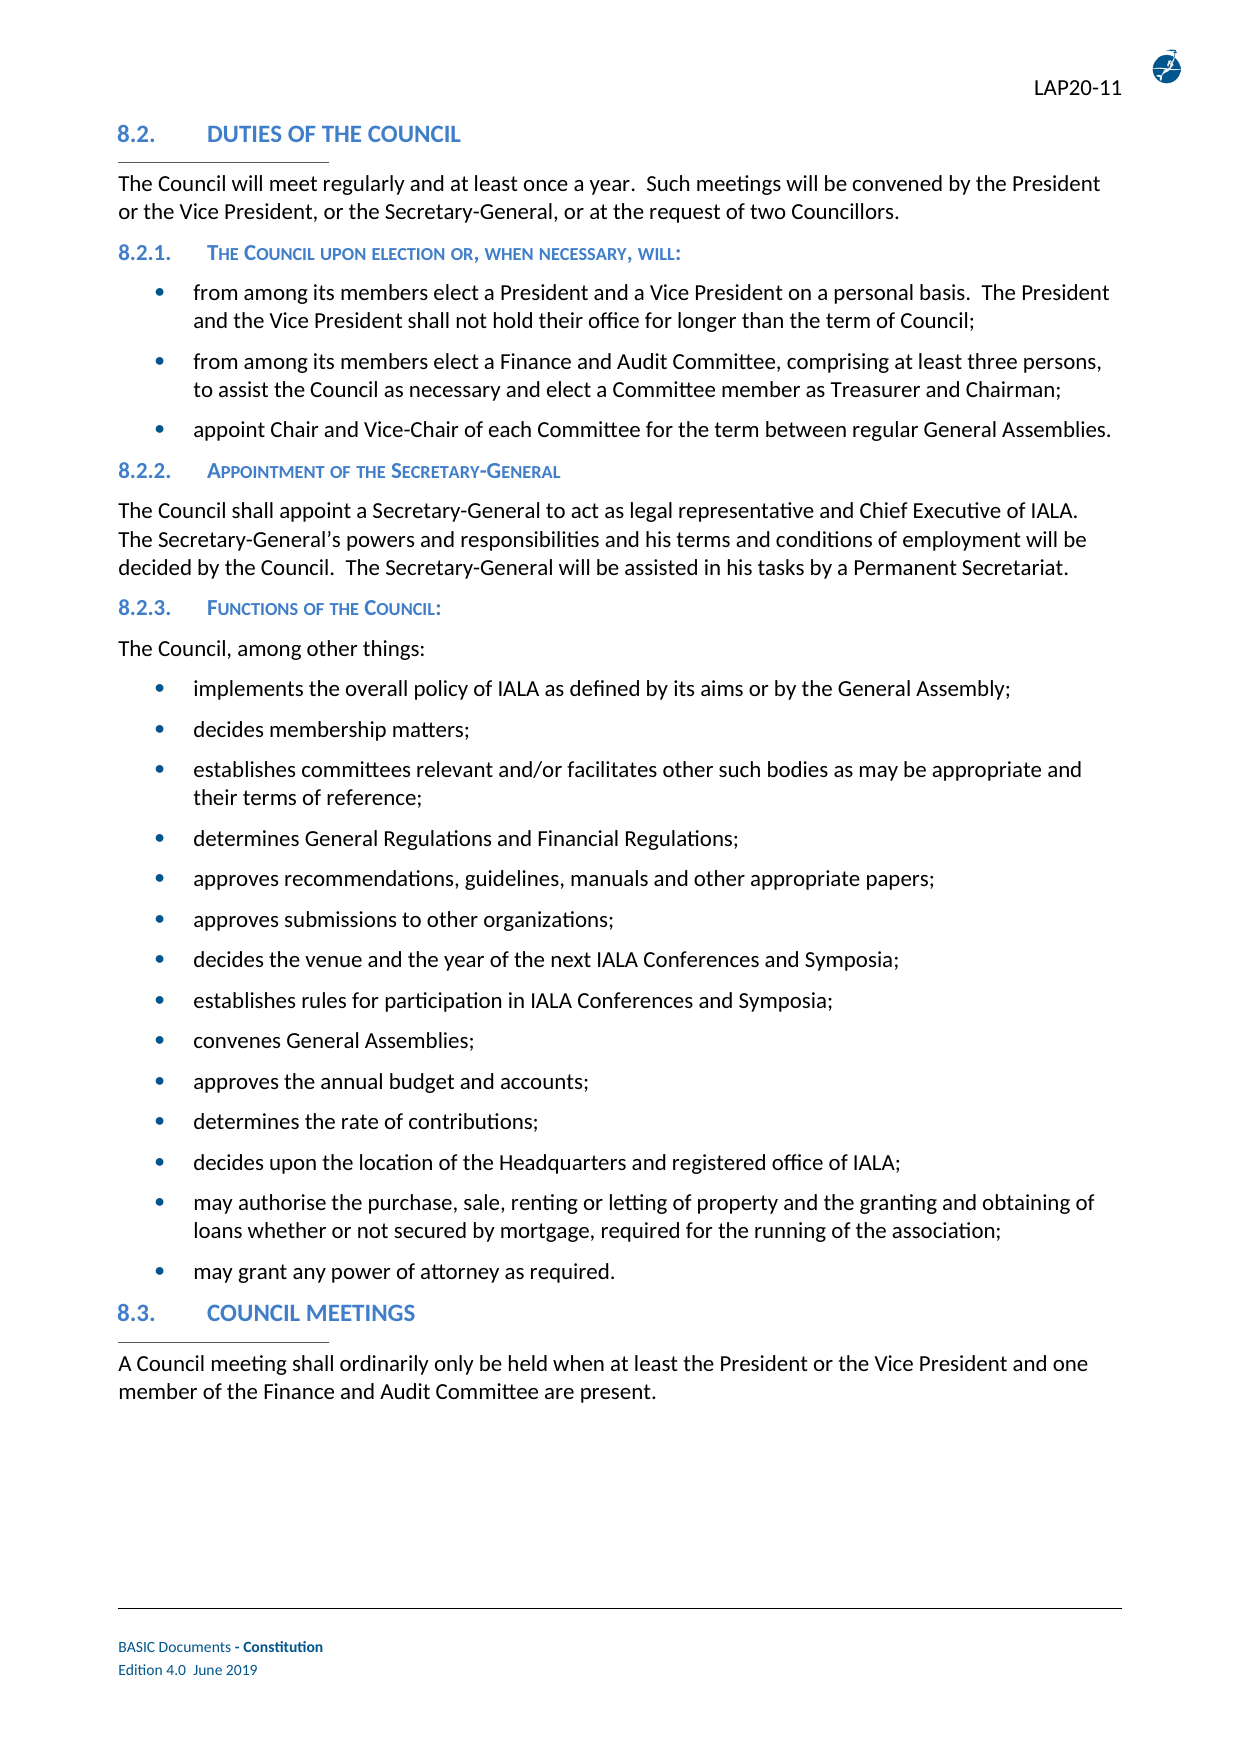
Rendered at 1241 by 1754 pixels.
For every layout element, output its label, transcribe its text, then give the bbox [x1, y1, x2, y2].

text convenes General Assemblies; [156, 1026, 1122, 1054]
subtitle Council meetings [117, 1298, 1033, 1328]
text decides the venue and the year of the next IALA Conferences and Symposia; [156, 945, 1122, 973]
text The Council, among other things: [118, 634, 1122, 662]
text approves the annual budget and accounts; [156, 1067, 1122, 1095]
text from among its members elect a President and a Vice President on a personal basis. The President and the Vice President shall not hold their office for longer than the term of Council; [156, 278, 1122, 334]
text The Council shall appoint a Secretary-General to act as legal representative and Chief Executive of IALA. The Secretary-General’s powers and responsibilities and his terms and conditions of employment will be decided by the Council. The Secretary-General will be assisted in his tasks by a Permanent Secretariat. [118, 497, 1122, 581]
text approves submissions to other organizations; [156, 905, 1122, 933]
text A Council meeting shall ordinarily only be held when at least the President or the Vice President and one member of the Finance and Audit Committee are present. [118, 1349, 1122, 1405]
text decides membership matters; [156, 715, 1122, 743]
picture [1121, 0, 1240, 118]
subtitle The Council upon election or, when necessary, will: [118, 238, 1033, 266]
subtitle Appointment of the Secretary-General [118, 456, 1033, 484]
text approves recommendations, guidelines, manuals and other appropriate papers; [156, 864, 1122, 892]
text implements the overall policy of IALA as defined by its aims or by the General Assembly; [156, 674, 1122, 702]
text may authorise the purchase, sale, renting or letting of property and the granting and obtaining of loans whether or not secured by mortgage, required for the running of the association; [156, 1188, 1122, 1244]
text determines General Regulations and Financial Regulations; [156, 824, 1122, 852]
text establishes committees relevant and/or facilitates other such bodies as may be appropriate and their terms of reference; [156, 755, 1122, 811]
text decides upon the location of the Headquarters and registered office of IALA; [156, 1148, 1122, 1176]
text determines the rate of contributions; [156, 1107, 1122, 1136]
text The Council will meet regularly and at least once a year. Such meetings will be convened by the President or the Vice President, or the Secretary-General, or at the request of two Councillors. [118, 169, 1122, 226]
text may grant any power of attorney as required. [156, 1257, 1122, 1285]
subtitle Duties of the Council [117, 118, 1033, 149]
subtitle Functions of the Council: [118, 593, 1033, 621]
text appoint Chair and Vice-Chair of each Committee for the term between regular General Assemblies. [156, 416, 1122, 444]
text establishes rules for participation in IALA Conferences and Symposia; [156, 986, 1122, 1014]
text from among its members elect a Finance and Audit Committee, comprising at least three persons, to assist the Council as necessary and elect a Committee member as Treasurer and Chairman; [156, 347, 1122, 403]
